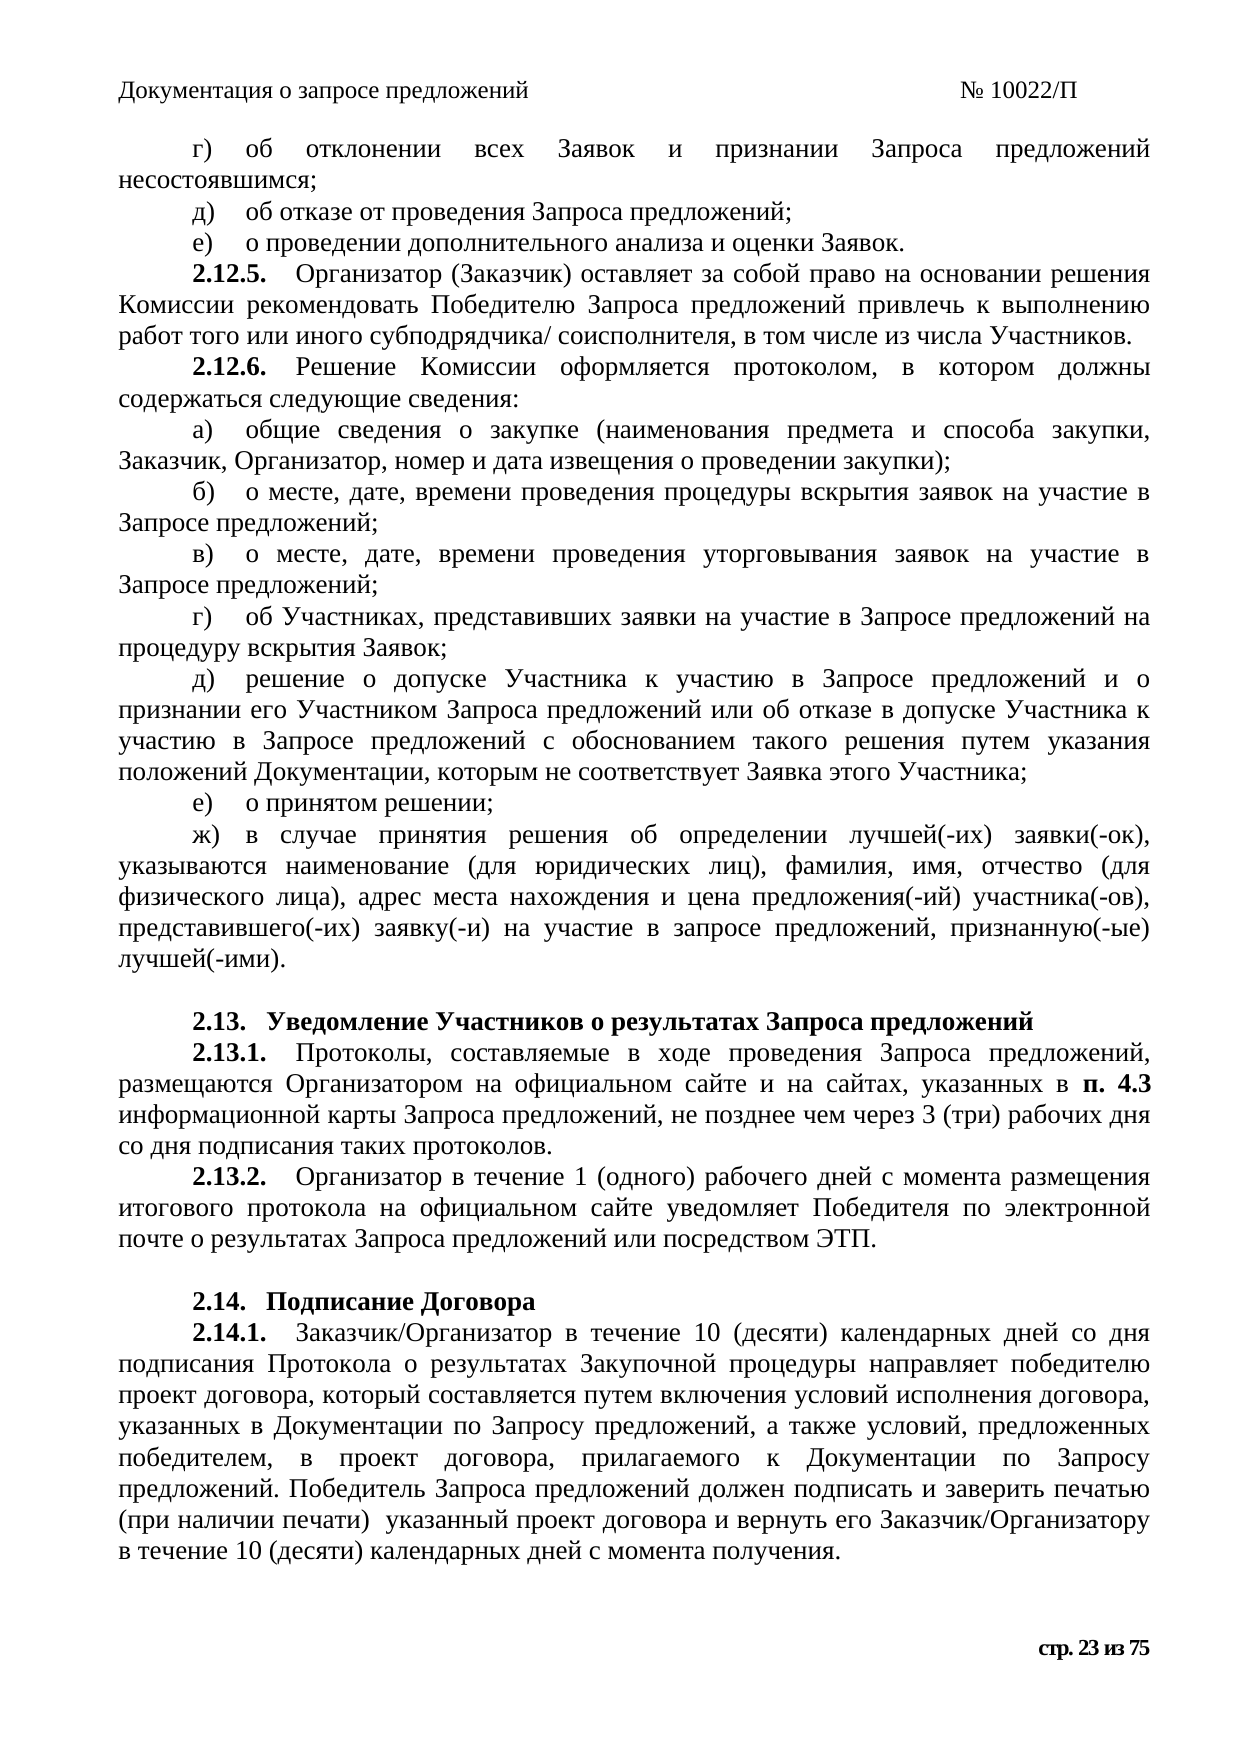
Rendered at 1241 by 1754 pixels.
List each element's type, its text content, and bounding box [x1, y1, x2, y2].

list об Участниках, представивших заявки на участие в Запросе предложений на процедуру вскрытия Заявок; [118, 600, 1152, 662]
subtitle Уведомление Участников о результатах Запроса предложений [118, 1004, 1152, 1036]
list о месте, дате, времени проведения процедуры вскрытия заявок на участие в Запросе предложений; [118, 475, 1152, 537]
list в случае принятия решения об определении лучшей(-их) заявки(-ок), указываются наименование (для юридических лиц), фамилия, имя, отчество (для физического лица), адрес места нахождения и цена предложения(-ий) участника(-ов), представившего(-их) заявку(-и) на участие в запросе предложений, признанную(-ые) лучшей(-ими). [118, 818, 1152, 973]
list решение о допуске Участника к участию в Запросе предложений и о признании его Участником Запроса предложений или об отказе в допуске Участника к участию в Запросе предложений с обоснованием такого решения путем указания положений Документации, которым не соответствует Заявка этого Участника; [118, 662, 1152, 787]
list Протоколы, составляемые в ходе проведения Запроса предложений, размещаются Организатором на официальном сайте и на сайтах, указанных в п. 4.3 информационной карты Запроса предложений, не позднее чем через 3 (три) рабочих дня со дня подписания таких протоколов. [118, 1036, 1152, 1160]
list Заказчик/Организатор в течение 10 (десяти) календарных дней со дня подписания Протокола о результатах Закупочной процедуры направляет победителю проект договора, который составляется путем включения условий исполнения договора, указанных в Документации по Запросу предложений, а также условий, предложенных победителем, в проект договора, прилагаемого к Документации по Запросу предложений. Победитель Запроса предложений должен подписать и заверить печатью (при наличии печати) указанный проект договора и вернуть его Заказчик/Организатору в течение 10 (десяти) календарных дней с момента получения. [118, 1316, 1152, 1565]
list общие сведения о закупке (наименования предмета и способа закупки, Заказчик, Организатор, номер и дата извещения о проведении закупки); [118, 413, 1152, 475]
list об отказе от проведения Запроса предложений; [118, 195, 1152, 226]
list об отклонении всех Заявок и признании Запроса предложений несостоявшимся; [118, 132, 1152, 195]
list Организатор в течение 1 (одного) рабочего дней с момента размещения итогового протокола на официальном сайте уведомляет Победителя по электронной почте о результатах Запроса предложений или посредством ЭТП. [118, 1160, 1152, 1254]
subtitle Подписание Договора [118, 1285, 1152, 1316]
list Организатор (Заказчик) оставляет за собой право на основании решения Комиссии рекомендовать Победителю Запроса предложений привлечь к выполнению работ того или иного субподрядчика/ соисполнителя, в том числе из числа Участников. [118, 257, 1152, 351]
list о принятом решении; [118, 787, 1152, 818]
list Решение Комиссии оформляется протоколом, в котором должны содержаться следующие сведения: [118, 351, 1152, 413]
list о месте, дате, времени проведения уторговывания заявок на участие в Запросе предложений; [118, 537, 1152, 600]
list о проведении дополнительного анализа и оценки Заявок. [118, 226, 1152, 257]
